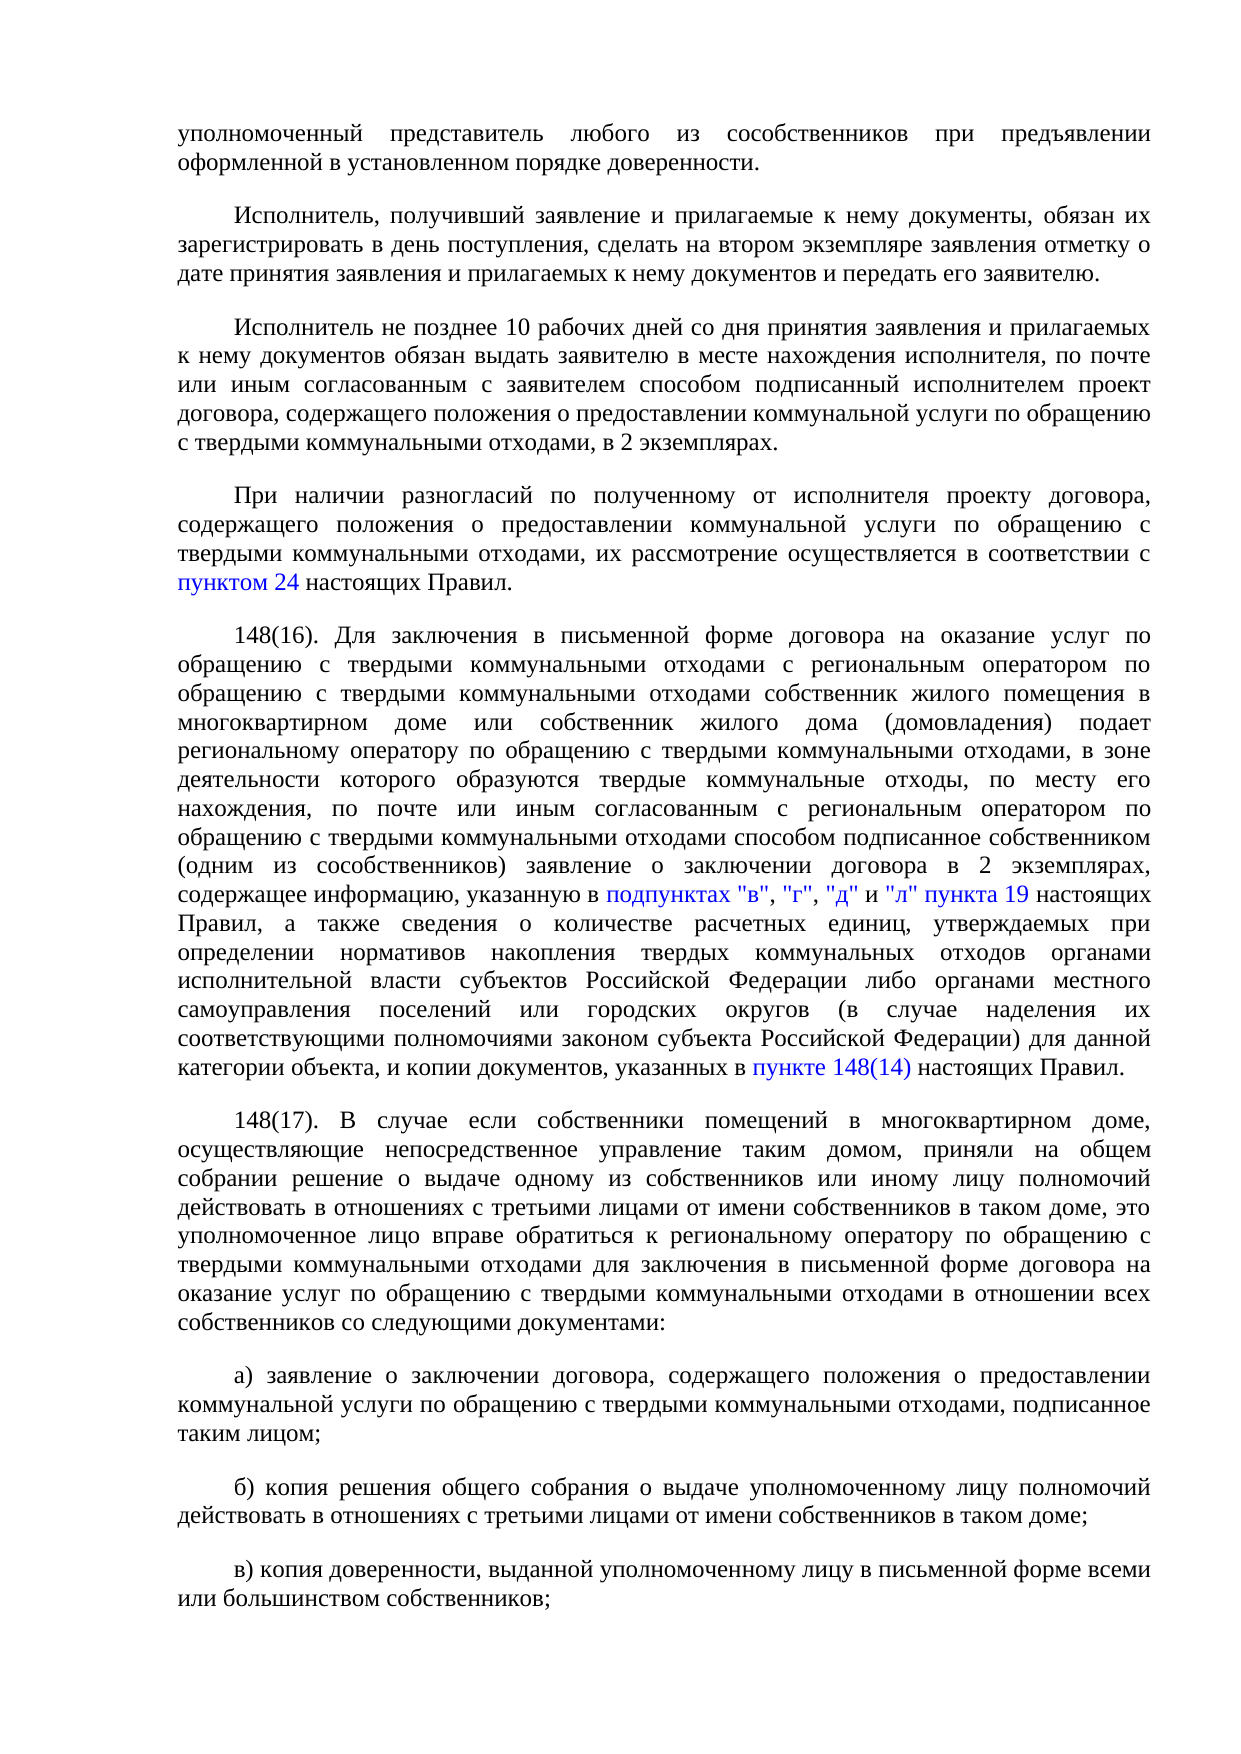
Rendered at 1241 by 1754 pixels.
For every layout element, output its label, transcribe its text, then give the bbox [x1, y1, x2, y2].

text При наличии разногласий по полученному от исполнителя проекту договора, содержащего положения о предоставлении коммунальной услуги по обращению с твердыми коммунальными отходами, их рассмотрение осуществляется в соответствии с пунктом 24 настоящих Правил. [177, 481, 1152, 596]
text а) заявление о заключении договора, содержащего положения о предоставлении коммунальной услуги по обращению с твердыми коммунальными отходами, подписанное таким лицом; [177, 1361, 1152, 1447]
text 148(16). Для заключения в письменной форме договора на оказание услуг по обращению с твердыми коммунальными отходами с региональным оператором по обращению с твердыми коммунальными отходами собственник жилого помещения в многоквартирном доме или собственник жилого дома (домовладения) подает региональному оператору по обращению с твердыми коммунальными отходами, в зоне деятельности которого образуются твердые коммунальные отходы, по месту его нахождения, по почте или иным согласованным с региональным оператором по обращению с твердыми коммунальными отходами способом подписанное собственником (одним из сособственников) заявление о заключении договора в 2 экземплярах, содержащее информацию, указанную в подпунктах "в", "г", "д" и "л" пункта 19 настоящих Правил, а также сведения о количестве расчетных единиц, утверждаемых при определении нормативов накопления твердых коммунальных отходов органами исполнительной власти субъектов Российской Федерации либо органами местного самоуправления поселений или городских округов (в случае наделения их соответствующими полномочиями законом субъекта Российской Федерации) для данной категории объекта, и копии документов, указанных в пункте 148(14) настоящих Правил. [177, 621, 1152, 1081]
text в) копия доверенности, выданной уполномоченному лицу в письменной форме всеми или большинством собственников; [177, 1554, 1152, 1612]
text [177, 118, 1152, 176]
text 148(17). В случае если собственники помещений в многоквартирном доме, осуществляющие непосредственное управление таким домом, приняли на общем собрании решение о выдаче одному из собственников или иному лицу полномочий действовать в отношениях с третьими лицами от имени собственников в таком доме, это уполномоченное лицо вправе обратиться к региональному оператору по обращению с твердыми коммунальными отходами для заключения в письменной форме договора на оказание услуг по обращению с твердыми коммунальными отходами в отношении всех собственников со следующими документами: [177, 1106, 1152, 1336]
text б) копия решения общего собрания о выдаче уполномоченному лицу полномочий действовать в отношениях с третьими лицами от имени собственников в таком доме; [177, 1472, 1152, 1529]
text Исполнитель не позднее 10 рабочих дней со дня принятия заявления и прилагаемых к нему документов обязан выдать заявителю в месте нахождения исполнителя, по почте или иным согласованным с заявителем способом подписанный исполнителем проект договора, содержащего положения о предоставлении коммунальной услуги по обращению с твердыми коммунальными отходами, в 2 экземплярах. [177, 312, 1152, 456]
text Исполнитель, получивший заявление и прилагаемые к нему документы, обязан их зарегистрировать в день поступления, сделать на втором экземпляре заявления отметку о дате принятия заявления и прилагаемых к нему документов и передать его заявителю. [177, 201, 1152, 287]
